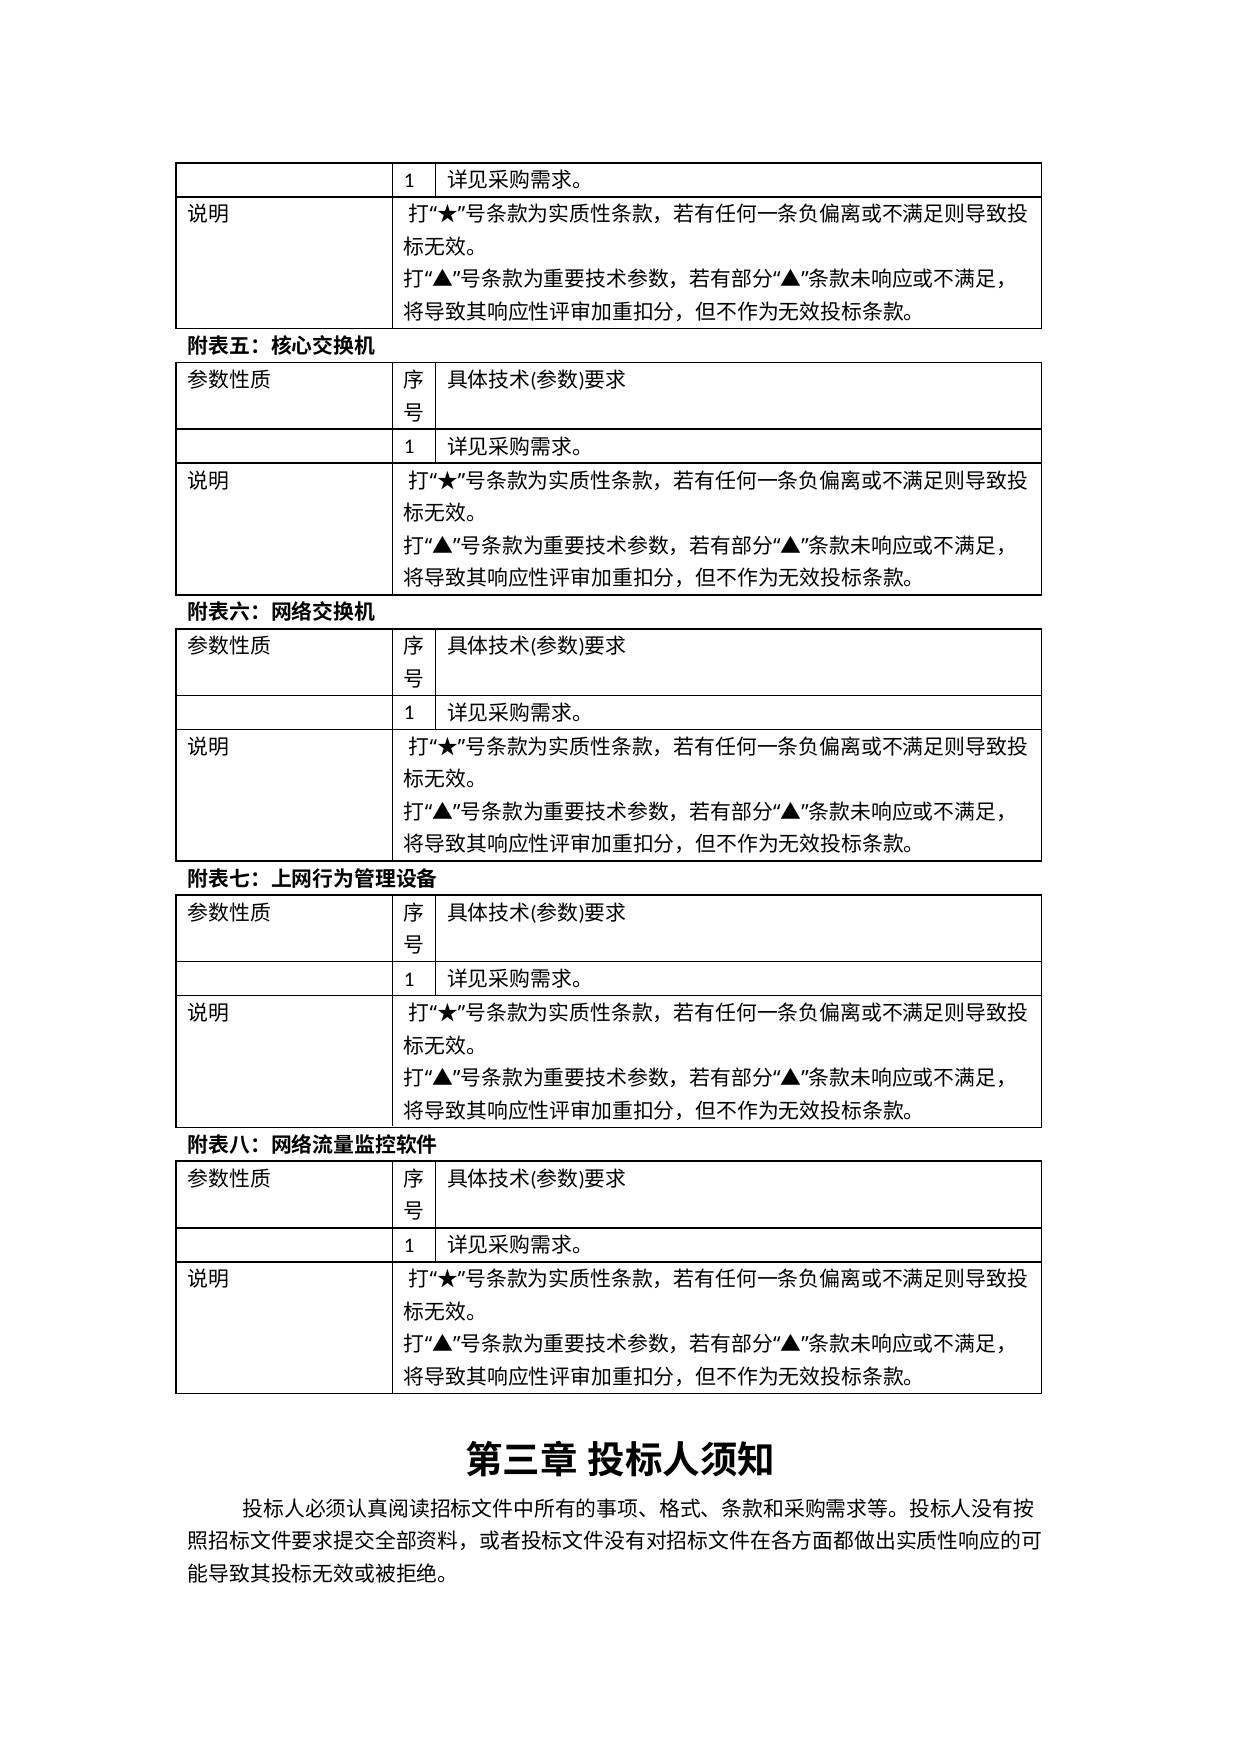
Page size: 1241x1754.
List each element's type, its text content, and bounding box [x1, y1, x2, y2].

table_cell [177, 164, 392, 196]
text 附表五：核心交换机 [187, 329, 1053, 362]
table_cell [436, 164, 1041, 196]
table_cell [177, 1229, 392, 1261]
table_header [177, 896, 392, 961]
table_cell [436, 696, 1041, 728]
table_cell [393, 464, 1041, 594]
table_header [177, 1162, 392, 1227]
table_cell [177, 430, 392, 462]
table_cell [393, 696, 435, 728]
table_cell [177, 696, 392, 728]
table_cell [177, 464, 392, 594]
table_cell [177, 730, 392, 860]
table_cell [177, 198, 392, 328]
text 附表七：上网行为管理设备 [187, 862, 1053, 894]
text 投标人必须认真阅读招标文件中所有的事项、格式、条款和采购需求等。投标人没有按照招标文件要求提交全部资料，或者投标文件没有对招标文件在各方面都做出实质性响应的可能导致其投标无效或被拒绝。 [187, 1492, 1053, 1589]
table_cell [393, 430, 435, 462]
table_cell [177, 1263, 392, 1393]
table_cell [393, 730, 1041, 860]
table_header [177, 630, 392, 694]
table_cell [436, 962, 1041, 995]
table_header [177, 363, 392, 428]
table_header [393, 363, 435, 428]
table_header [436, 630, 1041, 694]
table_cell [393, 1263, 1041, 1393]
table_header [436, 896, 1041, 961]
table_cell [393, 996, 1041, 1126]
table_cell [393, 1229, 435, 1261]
text 附表八：网络流量监控软件 [187, 1128, 1053, 1160]
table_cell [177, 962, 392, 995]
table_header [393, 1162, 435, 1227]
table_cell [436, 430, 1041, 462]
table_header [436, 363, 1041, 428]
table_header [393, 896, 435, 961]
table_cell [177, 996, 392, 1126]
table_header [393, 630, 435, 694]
text 第三章 投标人须知 [187, 1427, 1053, 1492]
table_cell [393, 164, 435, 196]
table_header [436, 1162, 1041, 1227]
text 附表六：网络交换机 [187, 595, 1053, 628]
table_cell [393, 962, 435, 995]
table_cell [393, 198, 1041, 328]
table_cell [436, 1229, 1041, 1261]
